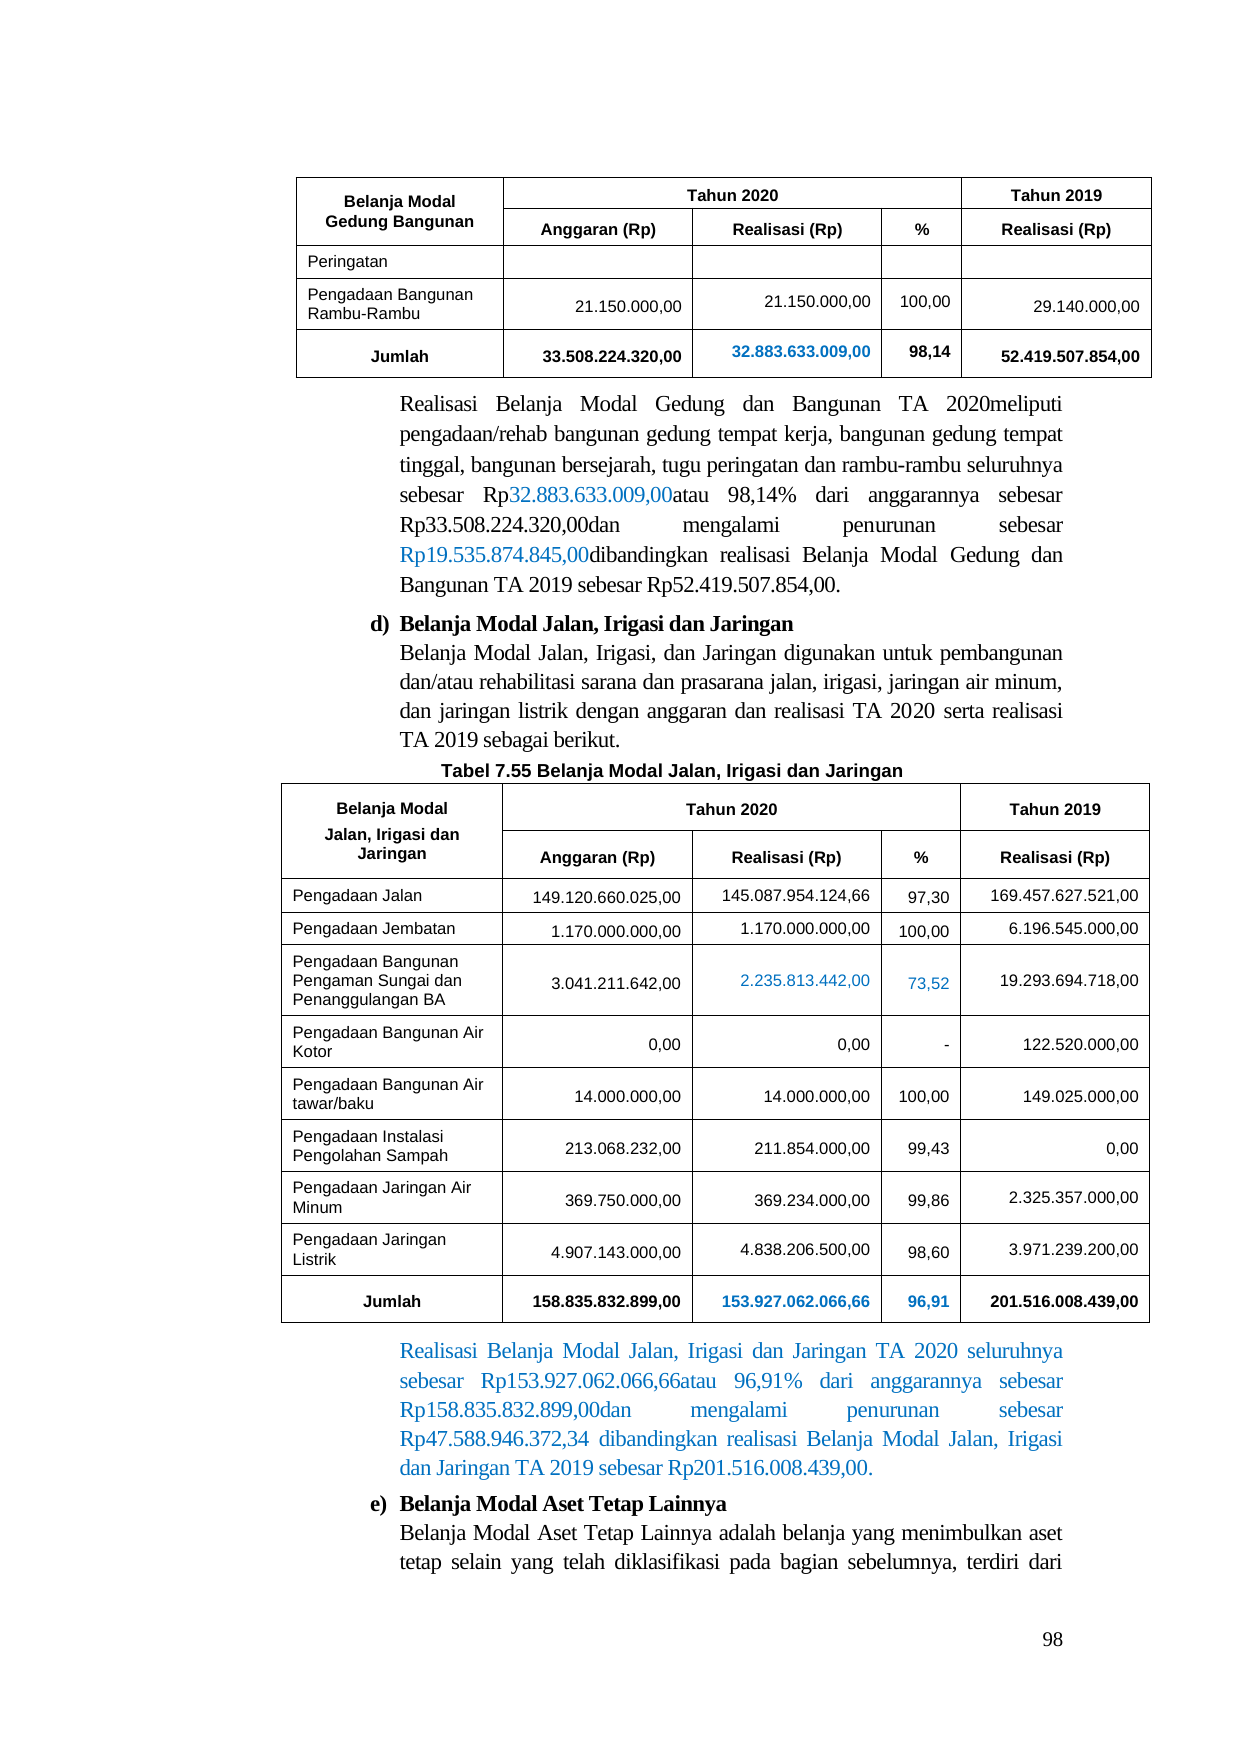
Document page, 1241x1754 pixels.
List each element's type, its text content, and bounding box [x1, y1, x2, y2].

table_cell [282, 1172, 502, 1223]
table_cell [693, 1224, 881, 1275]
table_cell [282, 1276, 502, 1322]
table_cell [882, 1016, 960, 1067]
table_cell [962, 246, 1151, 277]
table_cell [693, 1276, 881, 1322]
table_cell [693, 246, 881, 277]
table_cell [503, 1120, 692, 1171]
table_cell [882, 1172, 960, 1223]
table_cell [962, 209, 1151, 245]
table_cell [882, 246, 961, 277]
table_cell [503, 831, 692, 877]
text Realisasi Belanja Modal Gedung dan Bangunan TA 2020meliputi pengadaan/rehab bangunan gedung tempat kerja, bangunan gedung tempat tinggal, bangunan bersejarah, tugu peringatan dan rambu-rambu seluruhnya sebesar Rp32.883.633.009,00atau 98,14% dari anggarannya sebesar Rp33.508.224.320,00dan mengalami penurunan sebesar Rp19.535.874.845,00dibandingkan realisasi Belanja Modal Gedung dan Bangunan TA 2019 sebesar Rp52.419.507.854,00. [399, 390, 1063, 598]
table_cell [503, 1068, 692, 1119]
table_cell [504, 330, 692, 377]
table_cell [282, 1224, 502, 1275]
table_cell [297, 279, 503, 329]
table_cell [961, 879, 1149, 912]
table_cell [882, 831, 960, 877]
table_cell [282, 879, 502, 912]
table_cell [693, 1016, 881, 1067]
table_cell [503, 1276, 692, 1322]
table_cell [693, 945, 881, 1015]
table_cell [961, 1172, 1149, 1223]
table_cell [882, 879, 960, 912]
text Tabel 7.55 Belanja Modal Jalan, Irigasi dan Jaringan [281, 754, 1063, 783]
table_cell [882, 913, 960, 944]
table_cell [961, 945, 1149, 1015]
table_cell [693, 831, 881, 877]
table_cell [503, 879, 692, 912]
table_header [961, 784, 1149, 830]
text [399, 1517, 1063, 1575]
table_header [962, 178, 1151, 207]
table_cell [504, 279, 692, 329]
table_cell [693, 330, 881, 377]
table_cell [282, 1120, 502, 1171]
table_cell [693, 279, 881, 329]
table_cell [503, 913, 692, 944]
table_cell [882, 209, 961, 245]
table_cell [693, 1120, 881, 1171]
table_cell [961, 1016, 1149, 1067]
list Belanja Modal Jalan, Irigasi dan Jaringan [370, 608, 1063, 637]
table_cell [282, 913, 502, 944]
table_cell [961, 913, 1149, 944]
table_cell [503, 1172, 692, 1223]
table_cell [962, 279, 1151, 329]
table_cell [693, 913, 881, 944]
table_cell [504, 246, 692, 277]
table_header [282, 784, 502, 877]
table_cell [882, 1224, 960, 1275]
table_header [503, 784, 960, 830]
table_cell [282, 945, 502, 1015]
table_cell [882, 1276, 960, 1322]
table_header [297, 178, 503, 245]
text Belanja Modal Jalan, Irigasi, dan Jaringan digunakan untuk pembangunan dan/atau rehabilitasi sarana dan prasarana jalan, irigasi, jaringan air minum, dan jaringan listrik dengan anggaran dan realisasi TA 2020 serta realisasi TA 2019 sebagai berikut. [399, 637, 1063, 754]
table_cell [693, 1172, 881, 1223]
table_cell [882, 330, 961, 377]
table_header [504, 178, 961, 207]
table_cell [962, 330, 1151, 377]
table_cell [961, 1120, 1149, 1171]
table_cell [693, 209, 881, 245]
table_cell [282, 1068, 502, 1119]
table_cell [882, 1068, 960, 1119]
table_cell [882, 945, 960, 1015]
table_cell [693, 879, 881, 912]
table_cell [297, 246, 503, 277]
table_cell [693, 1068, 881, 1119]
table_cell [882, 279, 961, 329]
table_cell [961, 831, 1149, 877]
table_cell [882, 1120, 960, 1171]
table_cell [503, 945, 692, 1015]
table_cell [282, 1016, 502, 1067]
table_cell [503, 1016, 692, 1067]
list Belanja Modal Aset Tetap Lainnya [370, 1488, 1063, 1517]
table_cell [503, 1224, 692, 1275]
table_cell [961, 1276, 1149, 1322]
text Realisasi Belanja Modal Jalan, Irigasi dan Jaringan TA 2020 seluruhnya sebesar Rp153.927.062.066,66atau 96,91% dari anggarannya sebesar Rp158.835.832.899,00dan mengalami penurunan sebesar Rp47.588.946.372,34 dibandingkan realisasi Belanja Modal Jalan, Irigasi dan Jaringan TA 2019 sebesar Rp201.516.008.439,00. [399, 1336, 1063, 1481]
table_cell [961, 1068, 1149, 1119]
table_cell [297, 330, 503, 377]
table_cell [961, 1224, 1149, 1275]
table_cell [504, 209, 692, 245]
